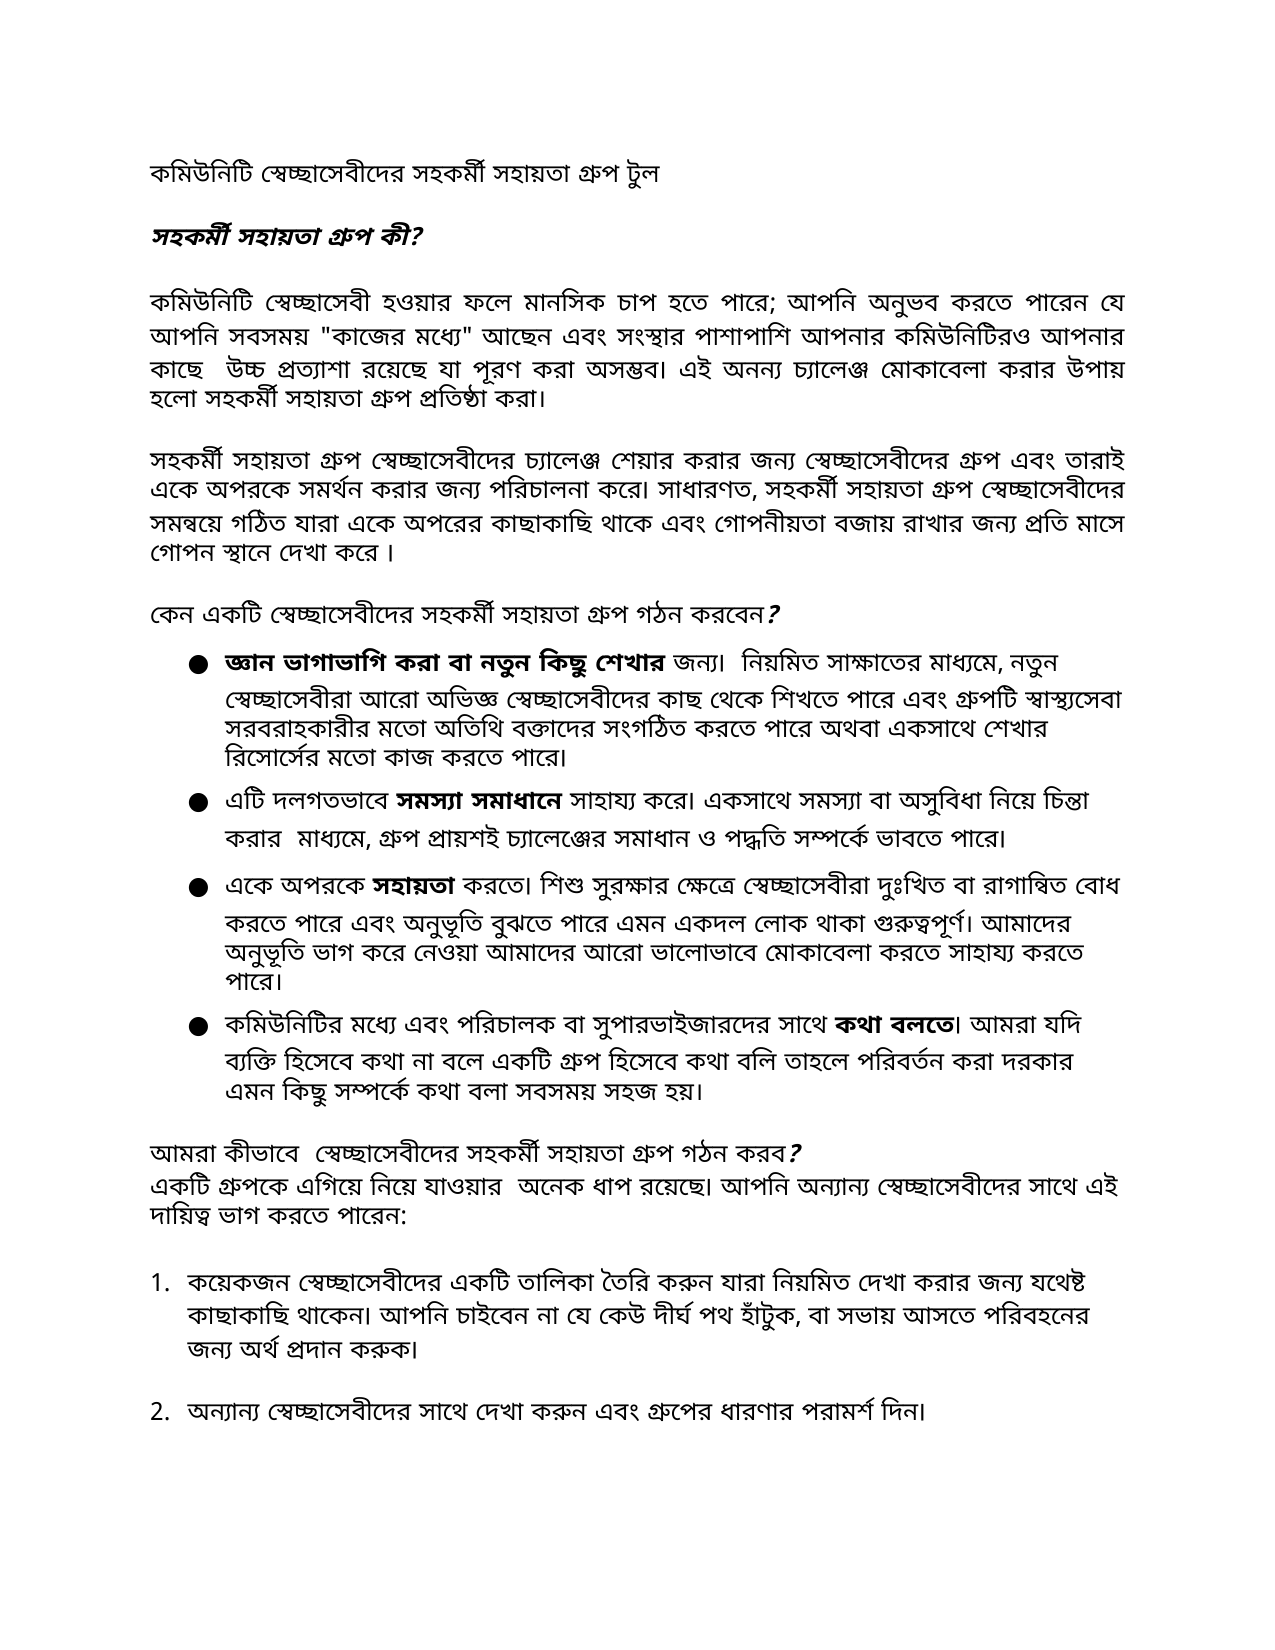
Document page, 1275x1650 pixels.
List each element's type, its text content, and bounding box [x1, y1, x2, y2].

list জ্ঞান ভাগাভাগি করা বা নতুন কিছু শেখার জন্য। নিয়মিত সাক্ষাতের মাধ্যমে, নতুন স্বেচ্ছাসেবীরা আরো অভিজ্ঞ স্বেচ্ছাসেবীদের কাছ থেকে শিখতে পারে এবং গ্রুপটি স্বাস্থ্যসেবা সরবরাহকারীর মতো অতিথি বক্তাদের সংগঠিত করতে পারে অথবা একসাথে শেখার রিসোর্সের মতো কাজ করতে পারে। [187, 634, 1125, 773]
text কমিউনিটি স্বেচ্ছাসেবীদের সহকর্মী সহায়তা গ্রুপ টুল [150, 159, 637, 188]
list কয়েকজন স্বেচ্ছাসেবীদের একটি তালিকা তৈরি করুন যারা নিয়মিত দেখা করার জন্য যথেষ্ট কাছাকাছি থাকেন। আপনি চাইবেন না যে কেউ দীর্ঘ পথ হাঁটুক, বা সভায় আসতে পরিবহনের জন্য অর্থ প্রদান করুক। [150, 1268, 1125, 1364]
list অন্যান্য স্বেচ্ছাসেবীদের সাথে দেখা করুন এবং গ্রুপের ধারণার পরামর্শ দিন। [150, 1397, 1125, 1431]
text একটি গ্রুপকে এগিয়ে নিয়ে যাওয়ার অনেক ধাপ রয়েছে। আপনি অন্যান্য স্বেচ্ছাসেবীদের সাথে এই দায়িত্ব ভাগ করতে পারেন: [150, 1172, 1125, 1235]
list কমিউনিটির মধ্যে এবং পরিচালক বা সুপারভাইজারদের সাথে কথা বলতে। আমরা যদি ব্যক্তি হিসেবে কথা না বলে একটি গ্রুপ হিসেবে কথা বলি তাহলে পরিবর্তন করা দরকার এমন কিছু সম্পর্কে কথা বলা সবসময় সহজ হয়। [187, 996, 1125, 1106]
list একে অপরকে সহায়তা করতে। শিশু সুরক্ষার ক্ষেত্রে স্বেচ্ছাসেবীরা দুঃখিত বা রাগান্বিত বোধ করতে পারে এবং অনুভূতি বুঝতে পারে এমন একদল লোক থাকা গুরুত্বপূর্ণ। আমাদের অনুভূতি ভাগ করে নেওয়া আমাদের আরো ভালোভাবে মোকাবেলা করতে সাহায্য করতে পারে। [187, 857, 1125, 996]
text আমরা কীভাবে স্বেচ্ছাসেবীদের সহকর্মী সহায়তা গ্রুপ গঠন করব? [150, 1139, 1125, 1172]
text কেন একটি স্বেচ্ছাসেবীদের সহকর্মী সহায়তা গ্রুপ গঠন করবেন? [150, 601, 1125, 634]
text কমিউনিটি স্বেচ্ছাসেবী হওয়ার ফলে মানসিক চাপ হতে পারে; আপনি অনুভব করতে পারেন যে আপনি সবসময় "কাজের মধ্যে" আছেন এবং সংস্থার পাশাপাশি আপনার কমিউনিটিরও আপনার কাছে উচ্চ প্রত্যাশা রয়েছে যা পূরণ করা অসম্ভব। এই অনন্য চ্যালেঞ্জ মোকাবেলা করার উপায় হলো সহকর্মী সহায়তা গ্রুপ প্রতিষ্ঠা করা। [150, 288, 1125, 413]
text সহকর্মী সহায়তা গ্রুপ স্বেচ্ছাসেবীদের চ্যালেঞ্জ শেয়ার করার জন্য স্বেচ্ছাসেবীদের গ্রুপ এবং তারাই একে অপরকে সমর্থন করার জন্য পরিচালনা করে। সাধারণত, সহকর্মী সহায়তা গ্রুপ স্বেচ্ছাসেবীদের সমন্বয়ে গঠিত যারা একে অপরের কাছাকাছি থাকে এবং গোপনীয়তা বজায় রাখার জন্য প্রতি মাসে গোপন স্থানে দেখা করে । [150, 447, 1125, 567]
text কমিউনিটি স্বেচ্ছাসেবীদের সহকর্মী সহায়তা গ্রুপ টুল [629, 159, 1125, 188]
text সহকর্মী সহায়তা গ্রুপ কী? [150, 222, 1125, 255]
list এটি দলগতভাবে সমস্যা সমাধানে সাহায্য করে। একসাথে সমস্যা বা অসুবিধা নিয়ে চিন্তা করার মাধ্যমে, গ্রুপ প্রায়শই চ্যালেঞ্জের সমাধান ও পদ্ধতি সম্পর্কে ভাবতে পারে। [187, 773, 1125, 857]
